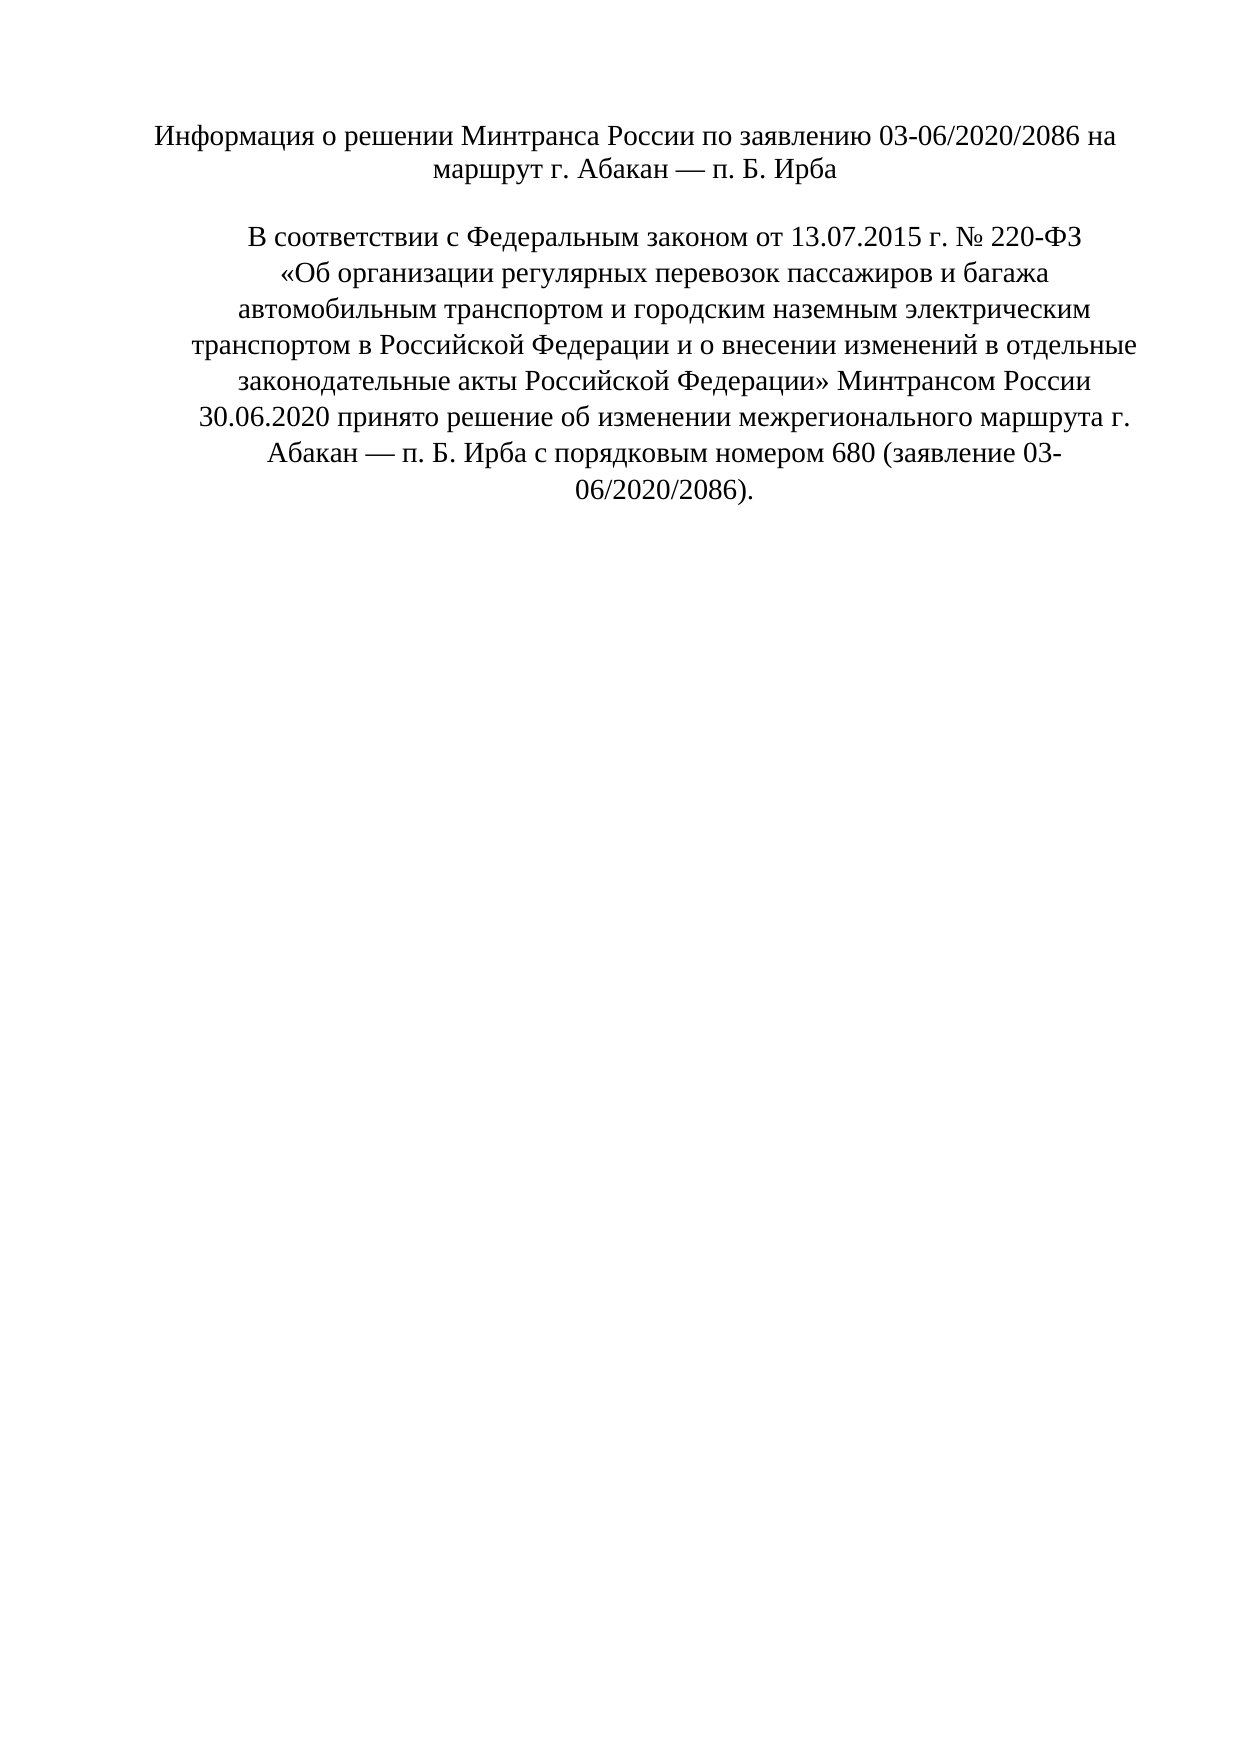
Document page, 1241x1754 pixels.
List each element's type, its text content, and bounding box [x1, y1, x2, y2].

text В соответствии с Федеральным законом от 13.07.2015 г. № 220-ФЗ «Об организации регулярных перевозок пассажиров и багажа автомобильным транспортом и городским наземным электрическим транспортом в Российской Федерации и о внесении изменений в отдельные законодательные акты Российской Федерации» Минтрансом России 30.06.2020 принято решение об изменении межрегионального маршрута г. Абакан — п. Б. Ирба с порядковым номером 680 (заявление 03-06/2020/2086). [177, 219, 1152, 505]
text Информация о решении Минтранса России по заявлению 03-06/2020/2086 на маршрут г. Абакан — п. Б. Ирба [118, 118, 1152, 185]
